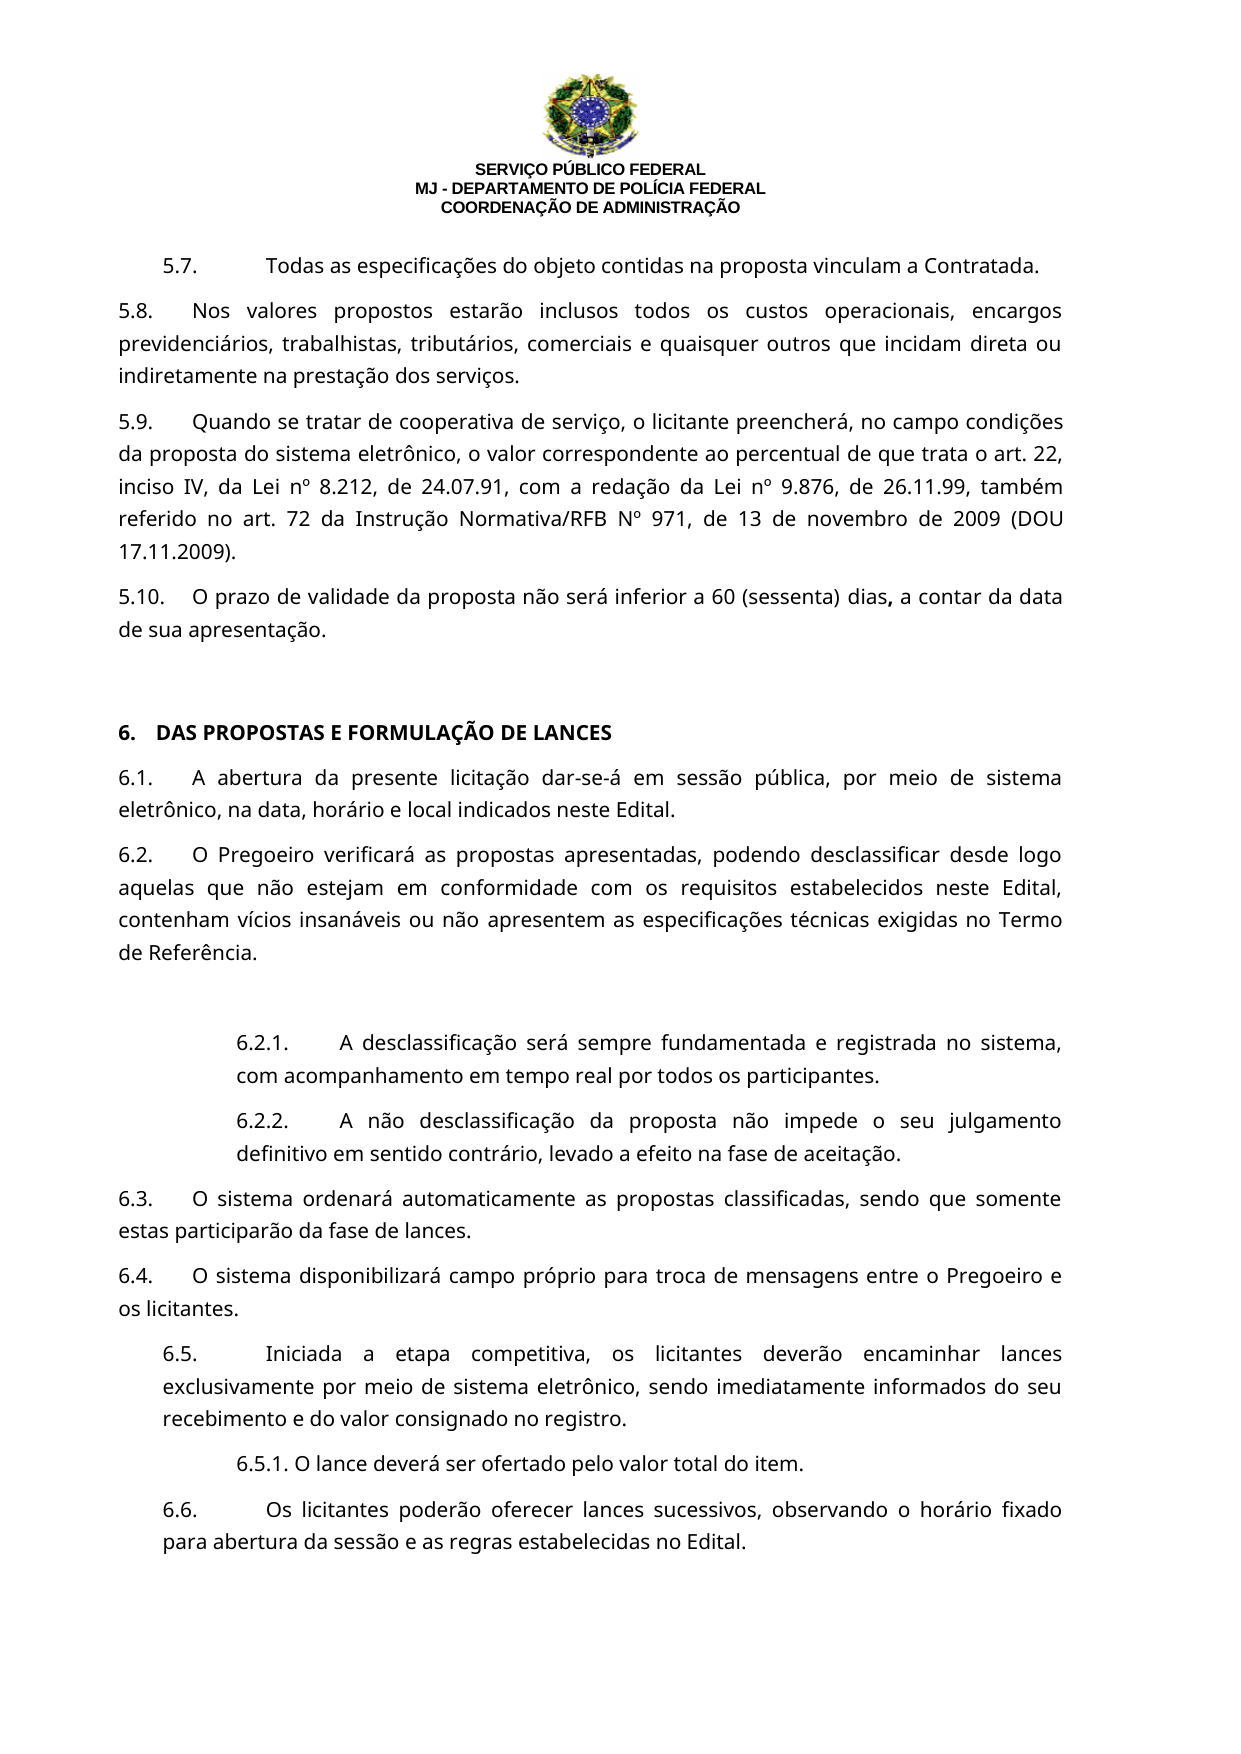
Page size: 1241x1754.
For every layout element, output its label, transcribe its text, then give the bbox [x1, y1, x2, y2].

list A desclassificação será sempre fundamentada e registrada no sistema, com acompanhamento em tempo real por todos os participantes. [236, 1028, 1063, 1089]
list DAS PROPOSTAS E FORMULAÇÃO DE LANCES [118, 718, 1065, 746]
list Todas as especificações do objeto contidas na proposta vinculam a Contratada. [162, 251, 1063, 280]
list Os licitantes poderão oferecer lances sucessivos, observando o horário fixado para abertura da sessão e as regras estabelecidas no Edital. [162, 1495, 1063, 1556]
list O prazo de validade da proposta não será inferior a 60 (sessenta) dias, a contar da data de sua apresentação. [118, 582, 1063, 643]
list A abertura da presente licitação dar-se-á em sessão pública, por meio de sistema eletrônico, na data, horário e local indicados neste Edital. [118, 763, 1063, 824]
list O sistema ordenará automaticamente as propostas classificadas, sendo que somente estas participarão da fase de lances. [118, 1184, 1063, 1245]
list Iniciada a etapa competitiva, os licitantes deverão encaminhar lances exclusivamente por meio de sistema eletrônico, sendo imediatamente informados do seu recebimento e do valor consignado no registro. [162, 1339, 1063, 1433]
list Nos valores propostos estarão inclusos todos os custos operacionais, encargos previdenciários, trabalhistas, tributários, comerciais e quaisquer outros que incidam direta ou indiretamente na prestação dos serviços. [118, 296, 1063, 390]
list A não desclassificação da proposta não impede o seu julgamento definitivo em sentido contrário, levado a efeito na fase de aceitação. [236, 1106, 1063, 1167]
list Quando se tratar de cooperativa de serviço, o licitante preencherá, no campo condições da proposta do sistema eletrônico, o valor correspondente ao percentual de que trata o art. 22, inciso IV, da Lei nº 8.212, de 24.07.91, com a redação da Lei nº 9.876, de 26.11.99, também referido no art. 72 da Instrução Normativa/RFB Nº 971, de 13 de novembro de 2009 (DOU 17.11.2009). [118, 407, 1065, 566]
text 6.5.1. O lance deverá ser ofertado pelo valor total do item. [236, 1449, 1063, 1478]
list O Pregoeiro verificará as propostas apresentadas, podendo desclassificar desde logo aquelas que não estejam em conformidade com os requisitos estabelecidos neste Edital, contenham vícios insanáveis ou não apresentem as especificações técnicas exigidas no Termo de Referência. [118, 840, 1063, 967]
list O sistema disponibilizará campo próprio para troca de mensagens entre o Pregoeiro e os licitantes. [118, 1262, 1063, 1323]
